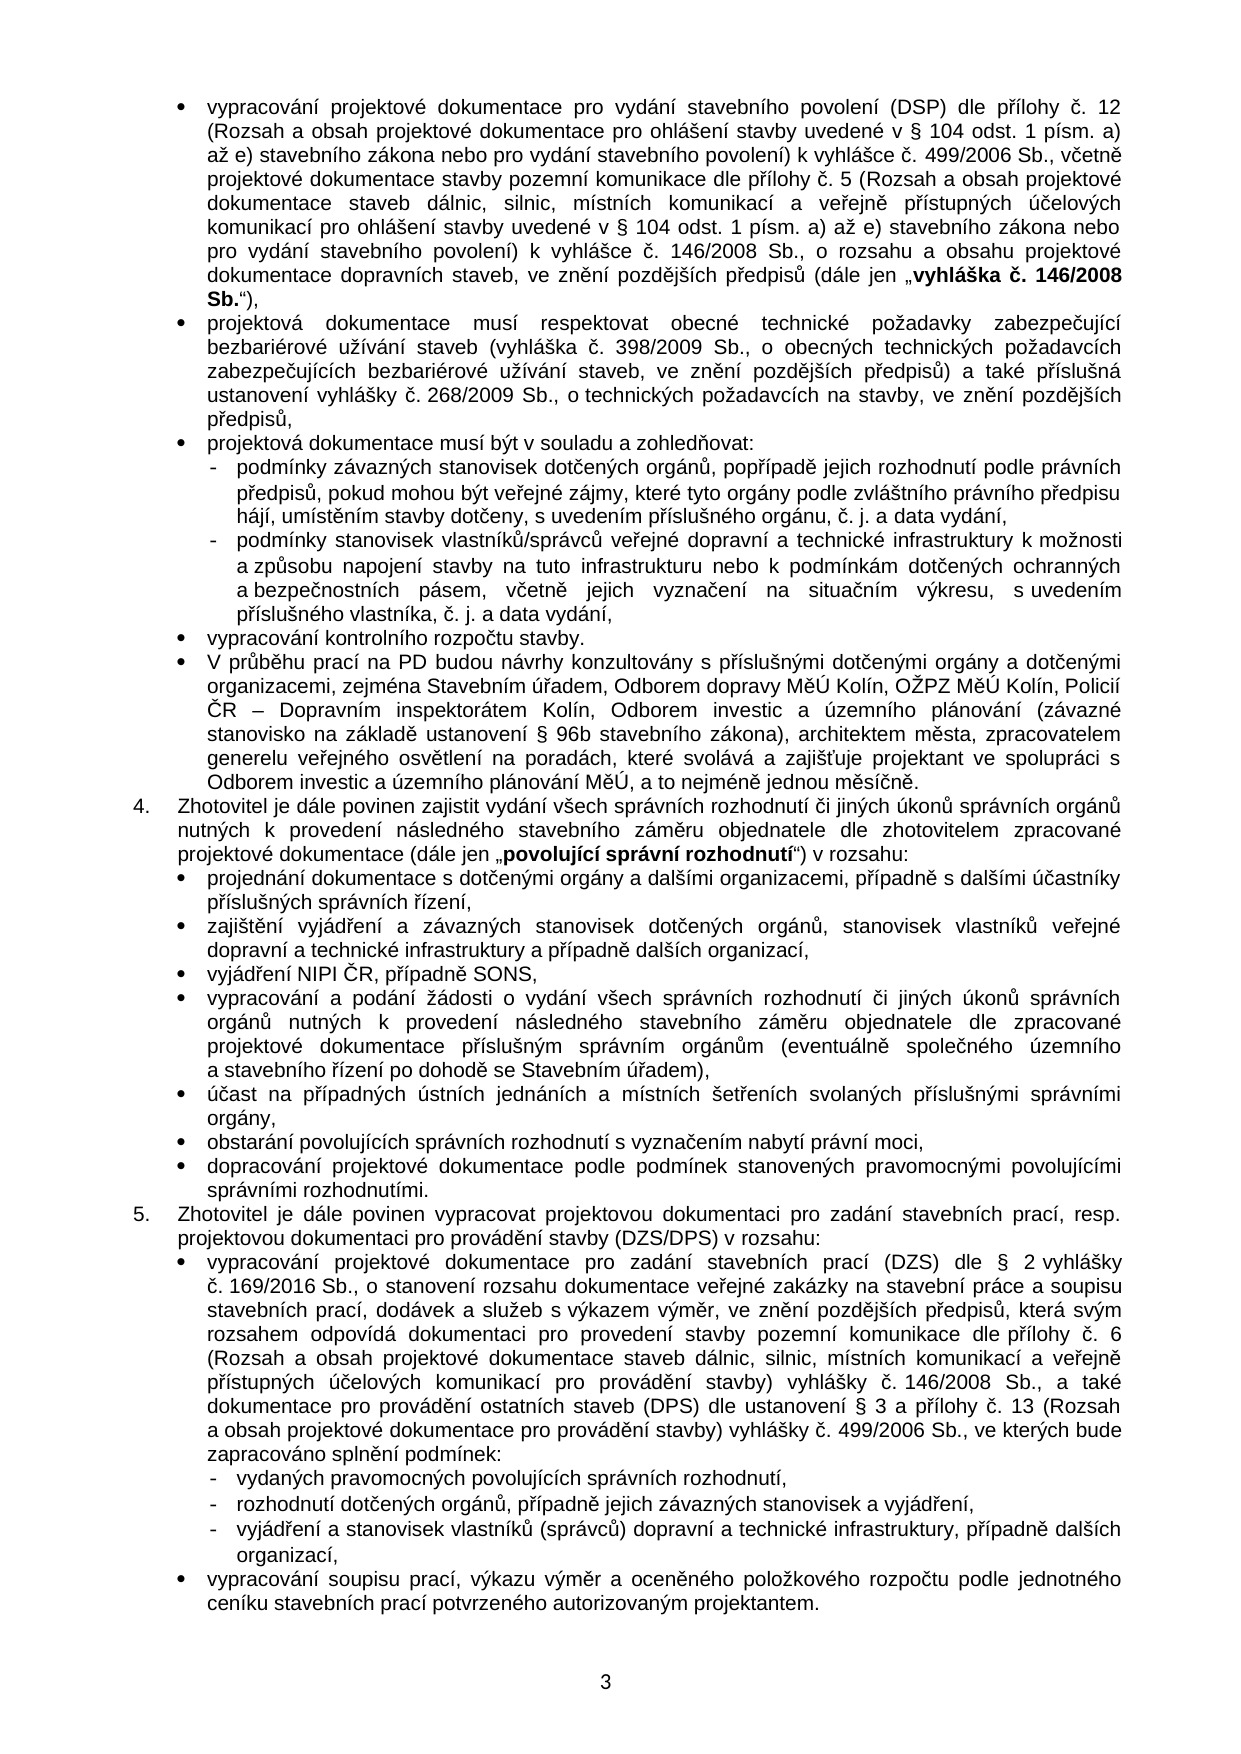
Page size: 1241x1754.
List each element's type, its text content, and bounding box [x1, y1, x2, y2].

list projektová dokumentace musí respektovat obecné technické požadavky zabezpečující bezbariérové užívání staveb (vyhláška č. 398/2009 Sb., o obecných technických požadavcích zabezpečujících bezbariérové užívání staveb, ve znění pozdějších předpisů) a také příslušná ustanovení vyhlášky č. 268/2009 Sb., o technických požadavcích na stavby, ve znění pozdějších předpisů, [177, 311, 1122, 430]
list vyjádření a stanovisek vlastníků (správců) dopravní a technické infrastruktury, případně dalších organizací, [207, 1517, 1122, 1567]
list projednání dokumentace s dotčenými orgány a dalšími organizacemi, případně s dalšími účastníky příslušných správních řízení, [177, 866, 1122, 914]
list podmínky stanovisek vlastníků/správců veřejné dopravní a technické infrastruktury k možnosti a způsobu napojení stavby na tuto infrastrukturu nebo k podmínkám dotčených ochranných a bezpečnostních pásem, včetně jejich vyznačení na situačním výkresu, s uvedením příslušného vlastníka, č. j. a data vydání, [207, 528, 1122, 626]
list Zhotovitel je dále povinen zajistit vydání všech správních rozhodnutí či jiných úkonů správních orgánů nutných k provedení následného stavebního záměru objednatele dle zhotovitelem zpracované projektové dokumentace (dále jen „povolující správní rozhodnutí“) v rozsahu: [133, 794, 1122, 866]
list vypracování kontrolního rozpočtu stavby. [177, 626, 1122, 650]
list rozhodnutí dotčených orgánů, případně jejich závazných stanovisek a vyjádření, [207, 1491, 1122, 1517]
list podmínky závazných stanovisek dotčených orgánů, popřípadě jejich rozhodnutí podle právních předpisů, pokud mohou být veřejné zájmy, které tyto orgány podle zvláštního právního předpisu hájí, umístěním stavby dotčeny, s uvedením příslušného orgánu, č. j. a data vydání, [207, 454, 1122, 528]
list V průběhu prací na PD budou návrhy konzultovány s příslušnými dotčenými orgány a dotčenými organizacemi, zejména Stavebním úřadem, Odborem dopravy MěÚ Kolín, OŽPZ MěÚ Kolín, Policií ČR – Dopravním inspektorátem Kolín, Odborem investic a územního plánování (závazné stanovisko na základě ustanovení § 96b stavebního zákona), architektem města, zpracovatelem generelu veřejného osvětlení na poradách, které svolává a zajišťuje projektant ve spolupráci s Odborem investic a územního plánování MěÚ, a to nejméně jednou měsíčně. [177, 650, 1122, 794]
list dopracování projektové dokumentace podle podmínek stanovených pravomocnými povolujícími správními rozhodnutími. [177, 1154, 1122, 1202]
list Zhotovitel je dále povinen vypracovat projektovou dokumentaci pro zadání stavebních prací, resp. projektovou dokumentaci pro provádění stavby (DZS/DPS) v rozsahu: [133, 1202, 1122, 1250]
list účast na případných ústních jednáních a místních šetřeních svolaných příslušnými správními orgány, [177, 1082, 1122, 1130]
list vypracování projektové dokumentace pro vydání stavebního povolení (DSP) dle přílohy č. 12 (Rozsah a obsah projektové dokumentace pro ohlášení stavby uvedené v § 104 odst. 1 písm. a) až e) stavebního zákona nebo pro vydání stavebního povolení) k vyhlášce č. 499/2006 Sb., včetně projektové dokumentace stavby pozemní komunikace dle přílohy č. 5 (Rozsah a obsah projektové dokumentace staveb dálnic, silnic, místních komunikací a veřejně přístupných účelových komunikací pro ohlášení stavby uvedené v § 104 odst. 1 písm. a) až e) stavebního zákona nebo pro vydání stavebního povolení) k vyhlášce č. 146/2008 Sb., o rozsahu a obsahu projektové dokumentace dopravních staveb, ve znění pozdějších předpisů (dále jen „vyhláška č. 146/2008 Sb.“), [177, 95, 1122, 311]
list vydaných pravomocných povolujících správních rozhodnutí, [207, 1466, 1122, 1491]
list vypracování projektové dokumentace pro zadání stavebních prací (DZS) dle § 2 vyhlášky č. 169/2016 Sb., o stanovení rozsahu dokumentace veřejné zakázky na stavební práce a soupisu stavebních prací, dodávek a služeb s výkazem výměr, ve znění pozdějších předpisů, která svým rozsahem odpovídá dokumentaci pro provedení stavby pozemní komunikace dle přílohy č. 6 (Rozsah a obsah projektové dokumentace staveb dálnic, silnic, místních komunikací a veřejně přístupných účelových komunikací pro provádění stavby) vyhlášky č. 146/2008 Sb., a také dokumentace pro provádění ostatních staveb (DPS) dle ustanovení § 3 a přílohy č. 13 (Rozsah a obsah projektové dokumentace pro provádění stavby) vyhlášky č. 499/2006 Sb., ve kterých bude zapracováno splnění podmínek: [177, 1250, 1122, 1466]
list vypracování a podání žádosti o vydání všech správních rozhodnutí či jiných úkonů správních orgánů nutných k provedení následného stavebního záměru objednatele dle zpracované projektové dokumentace příslušným správním orgánům (eventuálně společného územního a stavebního řízení po dohodě se Stavebním úřadem), [177, 986, 1122, 1082]
list projektová dokumentace musí být v souladu a zohledňovat: [177, 430, 1122, 454]
list vyjádření NIPI ČR, případně SONS, [177, 962, 1122, 986]
list vypracování soupisu prací, výkazu výměr a oceněného položkového rozpočtu podle jednotného ceníku stavebních prací potvrzeného autorizovaným projektantem. [177, 1567, 1122, 1615]
list obstarání povolujících správních rozhodnutí s vyznačením nabytí právní moci, [177, 1130, 1122, 1154]
list zajištění vyjádření a závazných stanovisek dotčených orgánů, stanovisek vlastníků veřejné dopravní a technické infrastruktury a případně dalších organizací, [177, 914, 1122, 962]
